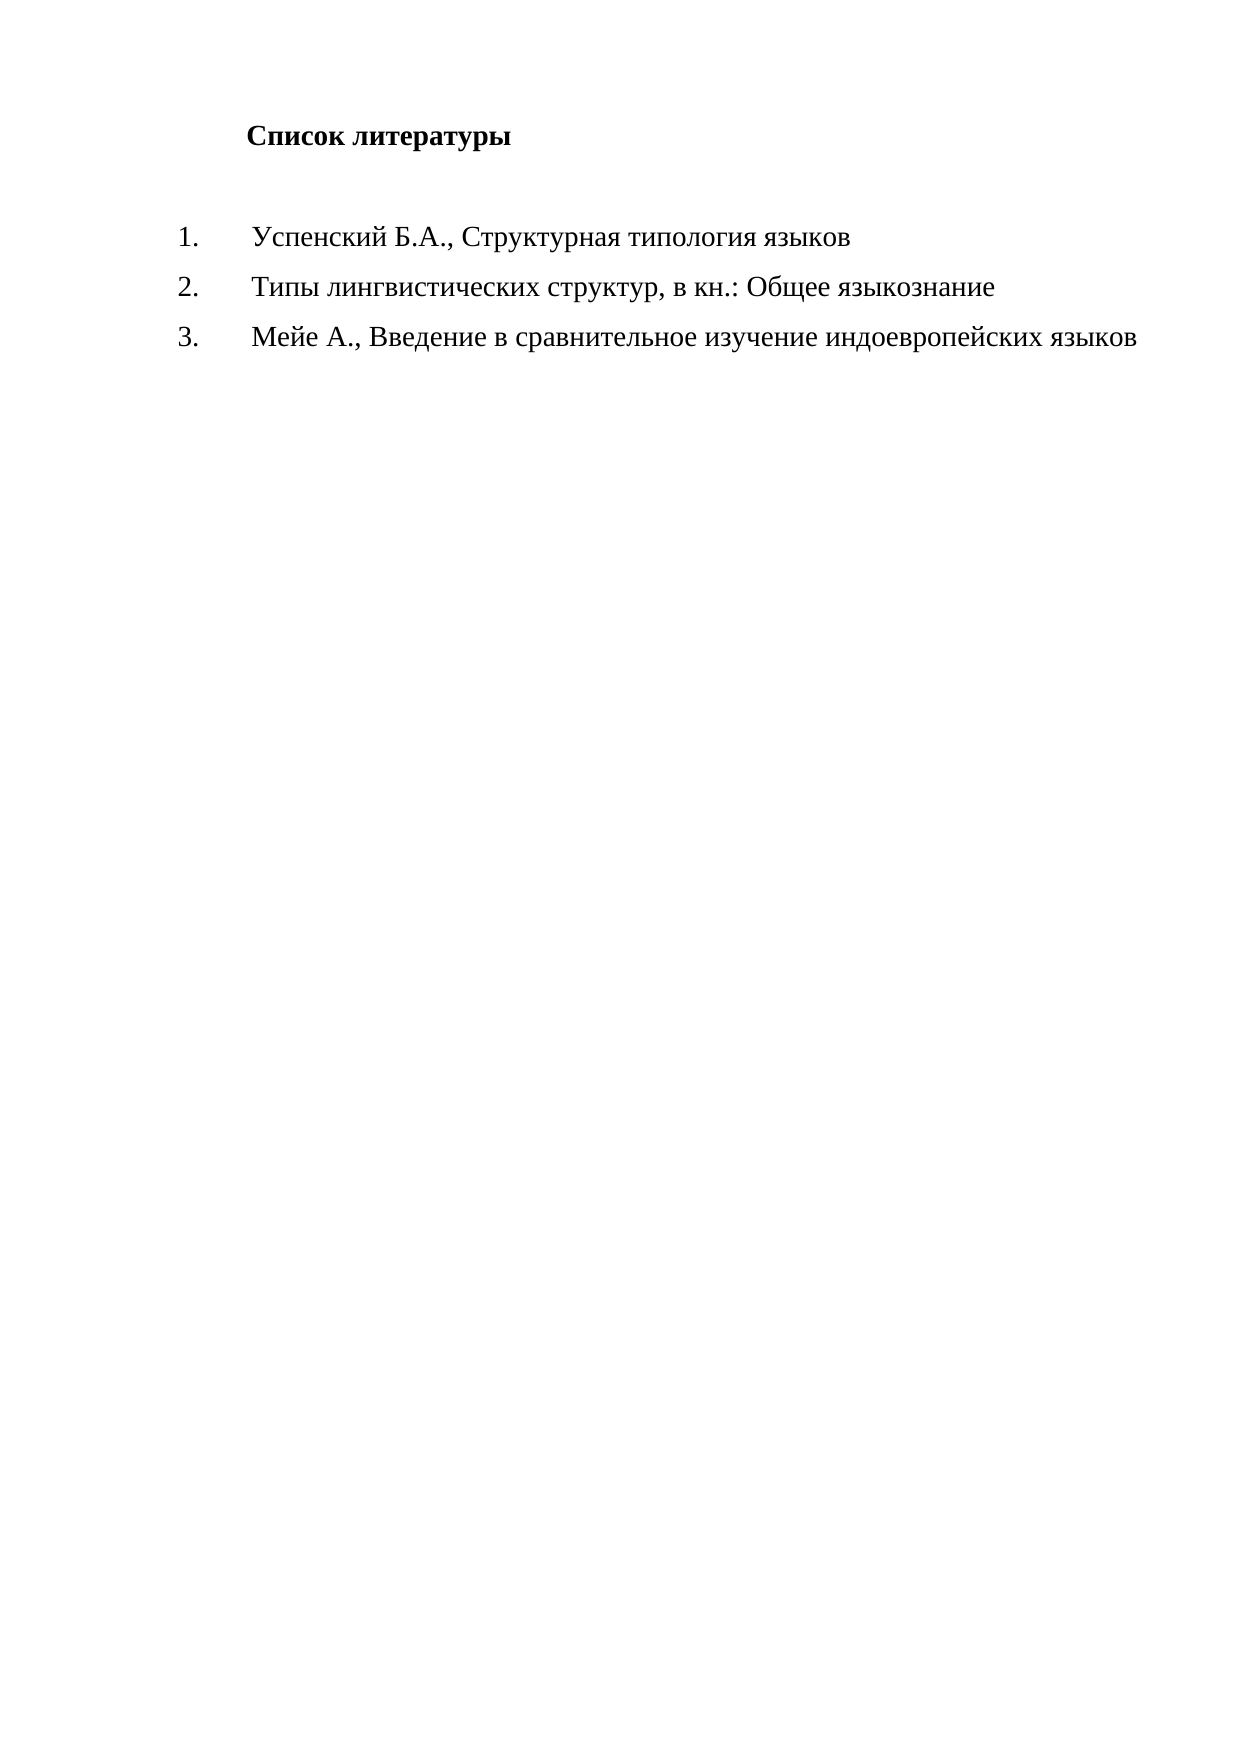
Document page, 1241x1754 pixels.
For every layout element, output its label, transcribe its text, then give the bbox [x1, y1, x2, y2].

list Список литературы [177, 118, 1152, 152]
list Успенский Б.А., Структурная типология языков [177, 219, 1152, 252]
list Типы лингвистических структур, в кн.: Общее языкознание [177, 269, 1152, 303]
list Мейе А., Введение в сравнительное изучение индоевропейских языков [177, 319, 1152, 353]
